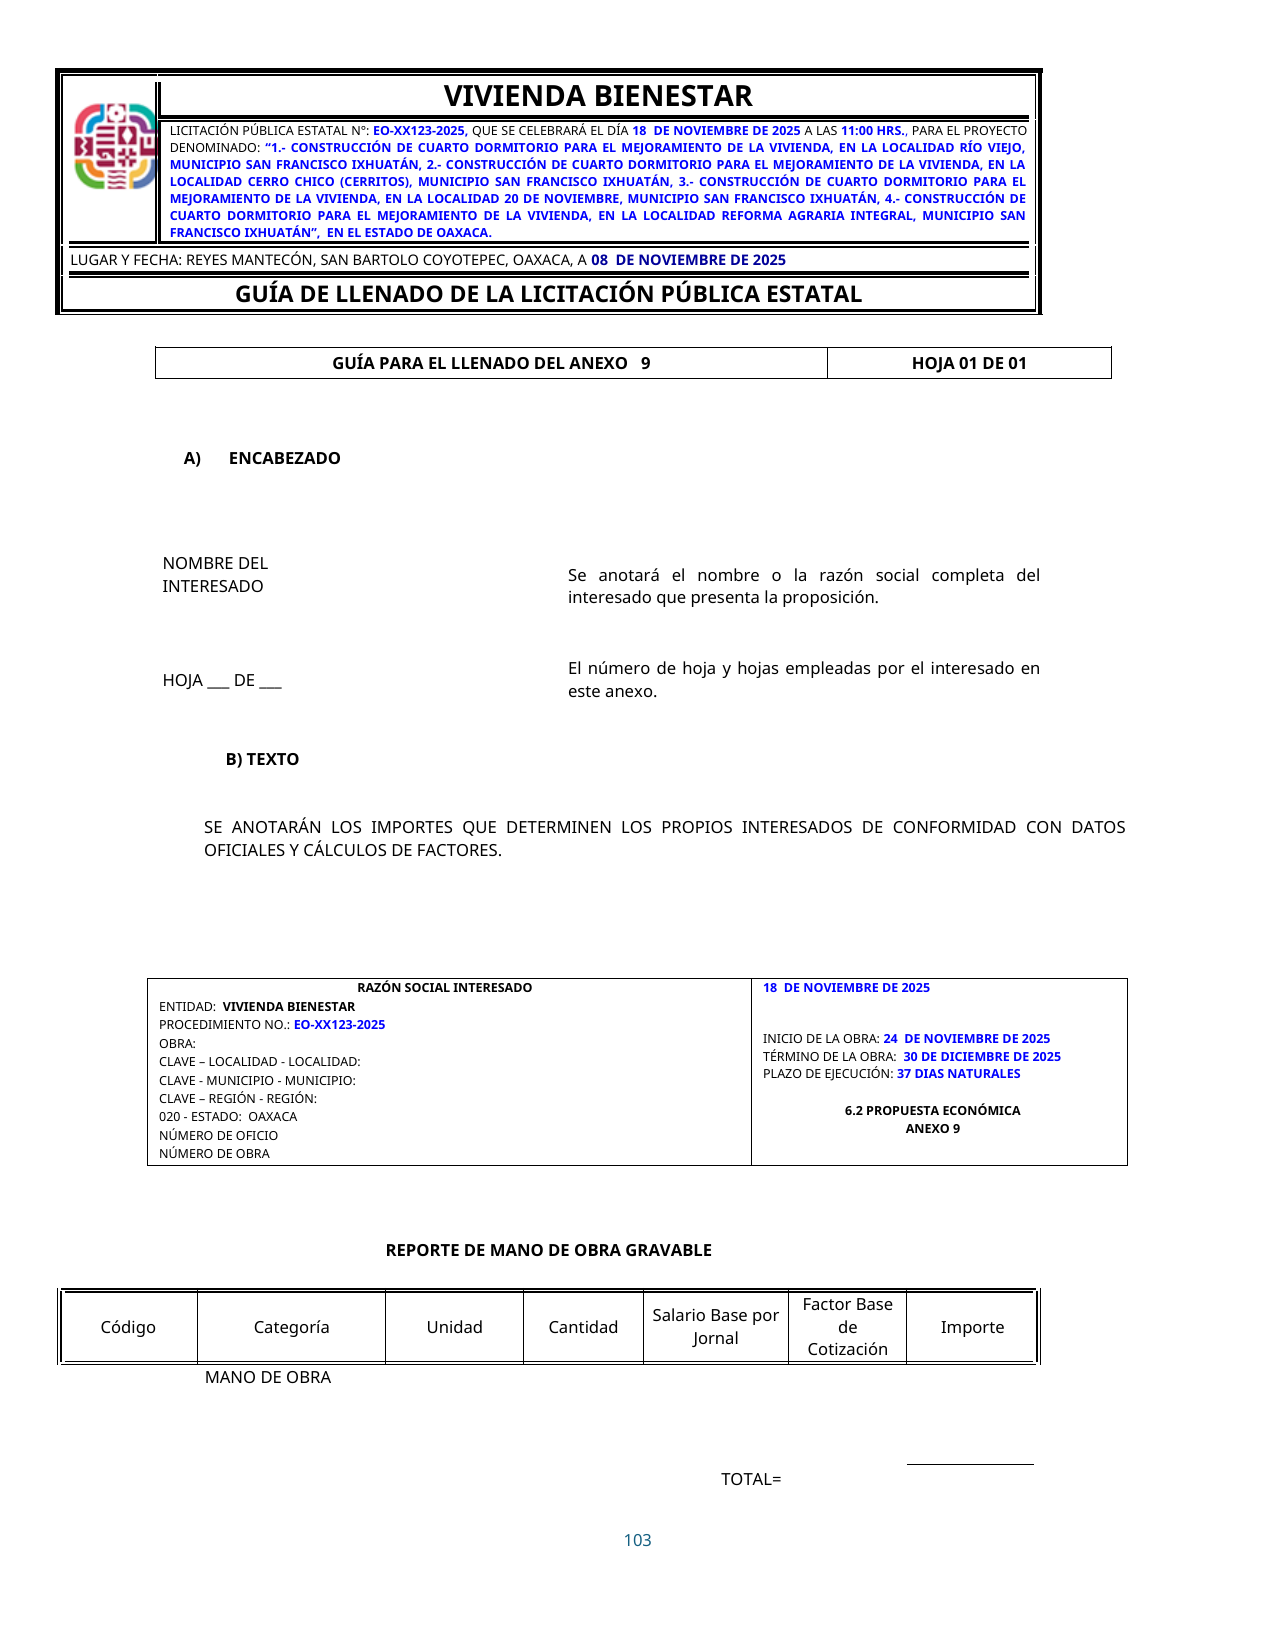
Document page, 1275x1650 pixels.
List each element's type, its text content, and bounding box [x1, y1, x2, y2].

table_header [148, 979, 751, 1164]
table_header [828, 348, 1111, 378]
picture [157, 96, 170, 195]
picture [63, 96, 155, 195]
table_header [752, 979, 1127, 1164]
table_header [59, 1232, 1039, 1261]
picture [161, 96, 170, 115]
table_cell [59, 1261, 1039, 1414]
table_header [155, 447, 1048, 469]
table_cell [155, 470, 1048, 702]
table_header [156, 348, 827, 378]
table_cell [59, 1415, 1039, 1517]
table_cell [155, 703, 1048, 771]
picture [161, 122, 170, 195]
text SE ANOTARÁN LOS IMPORTES QUE DETERMINEN LOS PROPIOS INTERESADOS DE CONFORMIDAD CON DATOS OFICIALES Y CÁLCULOS DE FACTORES. [204, 816, 1127, 861]
